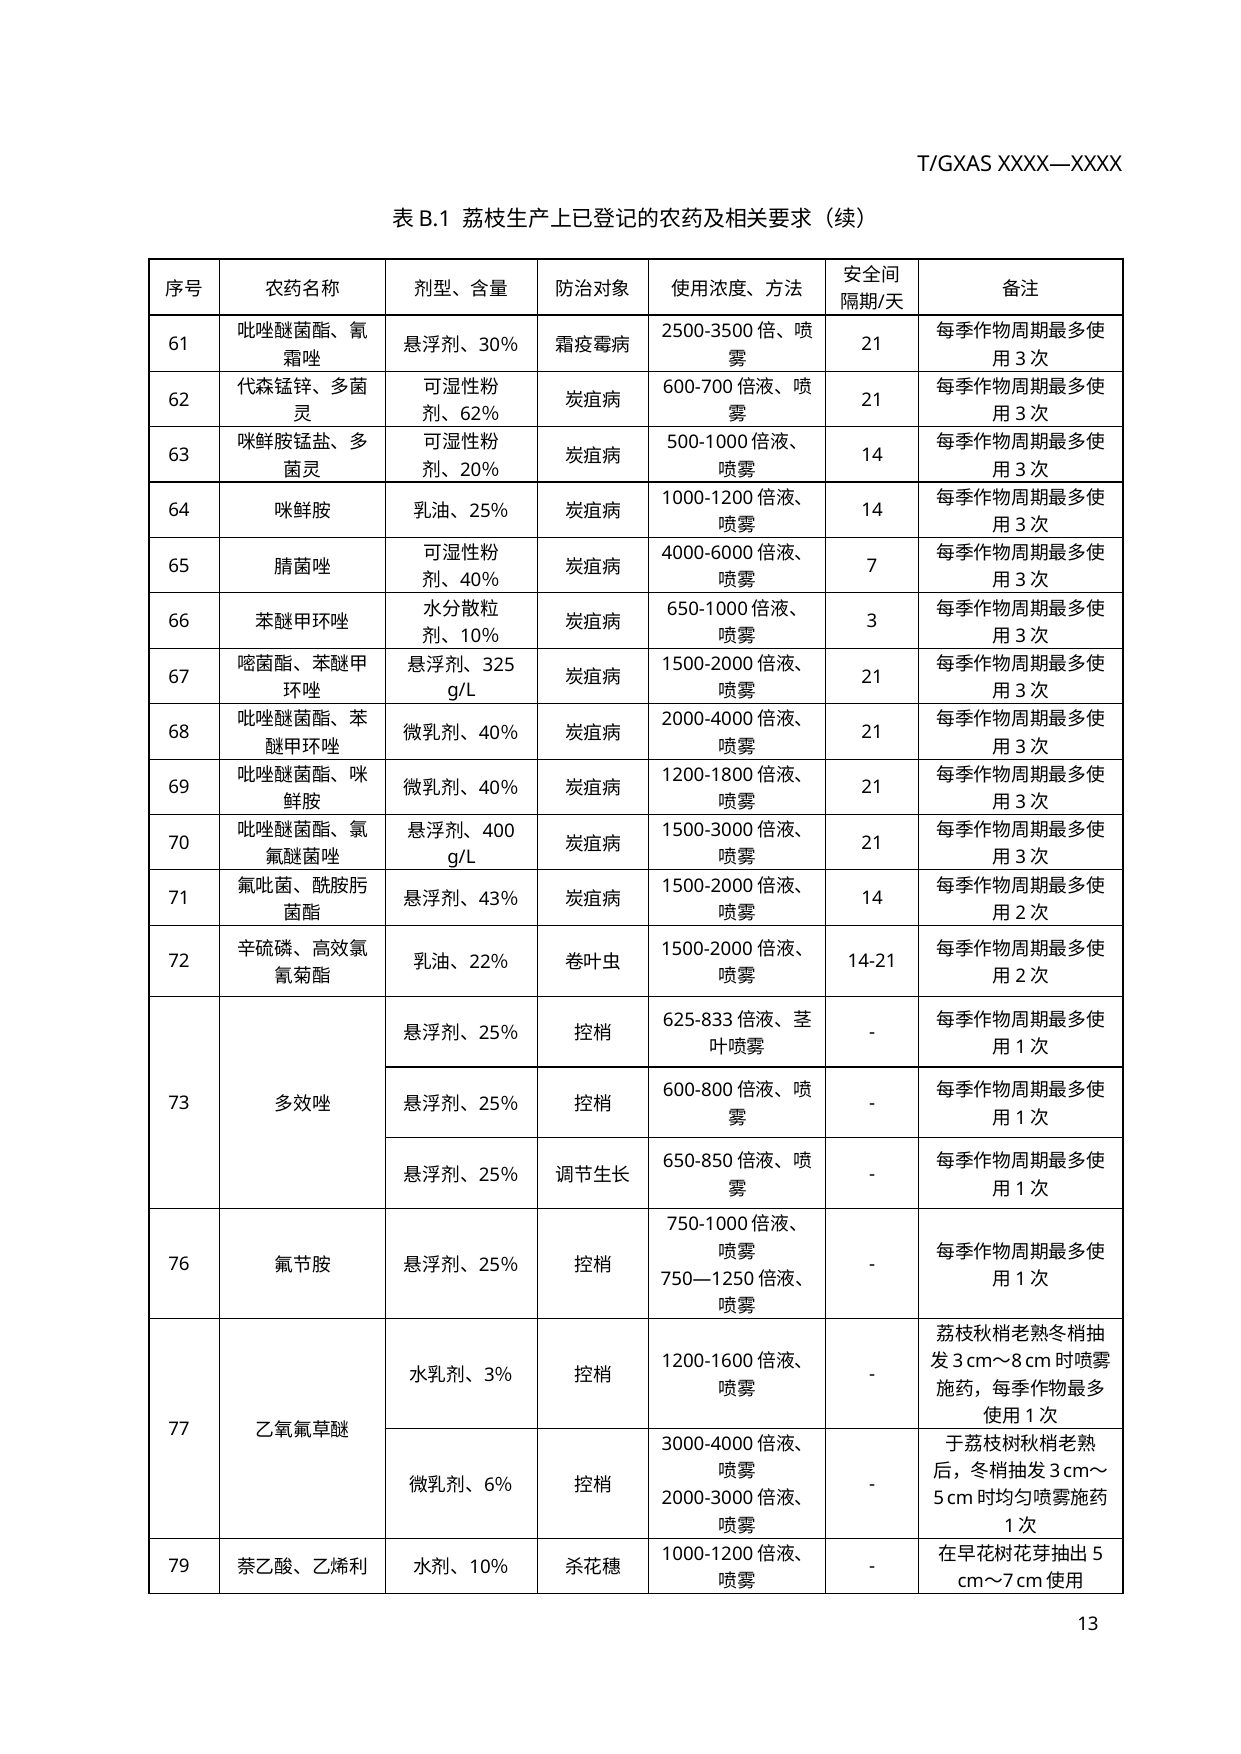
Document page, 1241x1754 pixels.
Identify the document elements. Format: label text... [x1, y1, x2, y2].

table_cell [150, 926, 219, 996]
table_cell 萘乙酸、乙烯利 [220, 1539, 385, 1593]
table_cell 每季作物周期最多使用3次 [919, 704, 1122, 758]
table_cell 每季作物周期最多使用2次 [919, 926, 1122, 996]
table_cell 炭疽病 [538, 538, 648, 592]
table_cell 1500-2000倍液、喷雾 [649, 870, 825, 925]
table_cell 控梢 [538, 1068, 648, 1137]
table_cell 625-833倍液、茎叶喷雾 [649, 997, 825, 1066]
table_cell [150, 1319, 219, 1537]
table_header 使用浓度、方法 [649, 260, 825, 314]
table_cell 21 [826, 815, 918, 869]
table_cell 微乳剂、40％ [386, 760, 537, 814]
text 表B.1 荔枝生产上已登记的农药及相关要求（续） [148, 201, 1122, 233]
table_cell [150, 997, 219, 1208]
table_cell 14-21 [826, 926, 918, 996]
table_cell 每季作物周期最多使用3次 [919, 316, 1122, 371]
table_cell 650-850倍液、喷雾 [649, 1138, 825, 1208]
table_cell 14 [826, 483, 918, 537]
table_cell 1500-2000倍液、喷雾 [649, 649, 825, 703]
table_cell 悬浮剂、30％ [386, 316, 537, 371]
table_cell 悬浮剂、43％ [386, 870, 537, 925]
table_cell 750-1000倍液、喷雾 750—1250倍液、喷雾 [649, 1209, 825, 1318]
table_cell 荔枝秋梢老熟冬梢抽发3 cm～8 cm时喷雾施药，每季作物最多使用1次 [919, 1319, 1122, 1428]
table_cell [150, 1539, 219, 1593]
table_cell 炭疽病 [538, 372, 648, 426]
table_cell 每季作物周期最多使用3次 [919, 815, 1122, 869]
table_cell - [826, 1209, 918, 1318]
table_cell 悬浮剂、25％ [386, 1138, 537, 1208]
table_cell 乳油、22％ [386, 926, 537, 996]
table_cell 于荔枝树秋梢老熟后，冬梢抽发3 cm～5 cm时均匀喷雾施药1次 [919, 1429, 1122, 1537]
table_cell 炭疽病 [538, 760, 648, 814]
table_cell 650-1000倍液、喷雾 [649, 593, 825, 648]
table_cell 悬浮剂、25％ [386, 1068, 537, 1137]
table_cell 21 [826, 760, 918, 814]
table_cell - [826, 997, 918, 1066]
table_cell 1000-1200倍液、喷雾 [649, 1539, 825, 1593]
table_cell 每季作物周期最多使用3次 [919, 593, 1122, 648]
table_cell 悬浮剂、325 g/L [386, 649, 537, 703]
table_cell [150, 815, 219, 869]
table_cell 微乳剂、40％ [386, 704, 537, 758]
table_cell 14 [826, 870, 918, 925]
table_cell 水分散粒剂、10％ [386, 593, 537, 648]
table_cell [150, 649, 219, 703]
table_header 防治对象 [538, 260, 648, 314]
table_cell 腈菌唑 [220, 538, 385, 592]
table_cell [150, 538, 219, 592]
table_cell 1500-2000 倍液、 喷雾 [649, 926, 825, 996]
table_cell [150, 372, 219, 426]
table_cell 调节生长 [538, 1138, 648, 1208]
table_cell 吡唑醚菌酯、氯氟醚菌唑 [220, 815, 385, 869]
table_cell 杀花穗 [538, 1539, 648, 1593]
table_cell 7 [826, 538, 918, 592]
table_cell 吡唑醚菌酯、氰霜唑 [220, 316, 385, 371]
table_header 备注 [919, 260, 1122, 314]
table_cell 悬浮剂、25％ [386, 1209, 537, 1318]
table_cell 氟节胺 [220, 1209, 385, 1318]
table_cell 21 [826, 704, 918, 758]
table_cell 控梢 [538, 997, 648, 1066]
table_header 序号 [150, 260, 219, 314]
table_cell 氟吡菌、酰胺肟菌酯 [220, 870, 385, 925]
table_cell 乳油、25％ [386, 483, 537, 537]
table_cell 悬浮剂、400 g/L [386, 815, 537, 869]
table_cell 咪鲜胺 [220, 483, 385, 537]
table_cell - [826, 1138, 918, 1208]
table_cell 咪鲜胺锰盐、多菌灵 [220, 427, 385, 481]
table_cell 1200-1800倍液、喷雾 [649, 760, 825, 814]
table_cell 控梢 [538, 1319, 648, 1428]
table_cell 可湿性粉剂、62％ [386, 372, 537, 426]
table_cell 每季作物周期最多使用3次 [919, 649, 1122, 703]
table_cell 3 [826, 593, 918, 648]
table_cell [150, 483, 219, 537]
table_cell 每季作物周期最多使用3次 [919, 372, 1122, 426]
table_cell 600-800倍液、喷雾 [649, 1068, 825, 1137]
table_cell 代森锰锌、多菌灵 [220, 372, 385, 426]
table_cell 水剂、10％ [386, 1539, 537, 1593]
table_cell 炭疽病 [538, 870, 648, 925]
table_cell [150, 316, 219, 371]
table_cell 乙氧氟草醚 [220, 1319, 385, 1537]
table_cell 悬浮剂、25％ [386, 997, 537, 1066]
table_cell 多效唑 [220, 997, 385, 1208]
table_cell 21 [826, 372, 918, 426]
table_cell [150, 760, 219, 814]
table_cell 每季作物周期最多使用2次 [919, 870, 1122, 925]
table_cell 21 [826, 316, 918, 371]
table_cell 微乳剂、6％ [386, 1429, 537, 1537]
table_header 剂型、含量 [386, 260, 537, 314]
table_cell [150, 870, 219, 925]
table_cell 炭疽病 [538, 593, 648, 648]
table_cell 每季作物周期最多使用3次 [919, 483, 1122, 537]
table_cell 2000-4000倍液、喷雾 [649, 704, 825, 758]
table_cell 每季作物周期最多使用3次 [919, 538, 1122, 592]
table_cell 2500-3500倍、喷雾 [649, 316, 825, 371]
table_cell 14 [826, 427, 918, 481]
table_cell 每季作物周期最多使用1次 [919, 997, 1122, 1066]
table_cell 嘧菌酯、苯醚甲环唑 [220, 649, 385, 703]
table_cell [150, 593, 219, 648]
table_cell [150, 427, 219, 481]
table_cell 卷叶虫 [538, 926, 648, 996]
table_cell 每季作物周期最多使用1次 [919, 1068, 1122, 1137]
table_cell - [826, 1068, 918, 1137]
table_cell [150, 1209, 219, 1318]
table_cell 可湿性粉剂、20％ [386, 427, 537, 481]
table_cell 600-700倍液、喷雾 [649, 372, 825, 426]
table_header 农药名称 [220, 260, 385, 314]
table_cell 炭疽病 [538, 704, 648, 758]
table_cell 每季作物周期最多使用3次 [919, 427, 1122, 481]
table_cell 控梢 [538, 1429, 648, 1537]
table_cell - [826, 1539, 918, 1593]
table_cell 1200-1600倍液、喷雾 [649, 1319, 825, 1428]
table_cell 炭疽病 [538, 427, 648, 481]
table_cell - [826, 1319, 918, 1428]
table_cell 吡唑醚菌酯、咪鲜胺 [220, 760, 385, 814]
table_cell 炭疽病 [538, 483, 648, 537]
table_cell 3000-4000倍液、喷雾 2000-3000倍液、喷雾 [649, 1429, 825, 1537]
table_cell 水乳剂、3％ [386, 1319, 537, 1428]
table_cell - [826, 1429, 918, 1537]
table_cell 每季作物周期最多使用1次 [919, 1209, 1122, 1318]
table_cell 1500-3000倍液、喷雾 [649, 815, 825, 869]
table_cell 可湿性粉剂、40％ [386, 538, 537, 592]
table_cell 在早花树花芽抽出5 cm～7 cm使用 [919, 1539, 1122, 1593]
table_cell 霜疫霉病 [538, 316, 648, 371]
table_cell 炭疽病 [538, 815, 648, 869]
table_cell 辛硫磷、高效氯氰菊酯 [220, 926, 385, 996]
table_cell 1000-1200倍液、喷雾 [649, 483, 825, 537]
table_cell 4000-6000倍液、喷雾 [649, 538, 825, 592]
table_cell 炭疽病 [538, 649, 648, 703]
table_cell 500-1000倍液、喷雾 [649, 427, 825, 481]
table_header 安全间隔期/天 [826, 260, 918, 314]
table_cell 吡唑醚菌酯、苯醚甲环唑 [220, 704, 385, 758]
table_cell 控梢 [538, 1209, 648, 1318]
table_cell 每季作物周期最多使用1次 [919, 1138, 1122, 1208]
table_cell 苯醚甲环唑 [220, 593, 385, 648]
table_cell 21 [826, 649, 918, 703]
table_cell [150, 704, 219, 758]
table_cell 每季作物周期最多使用3次 [919, 760, 1122, 814]
